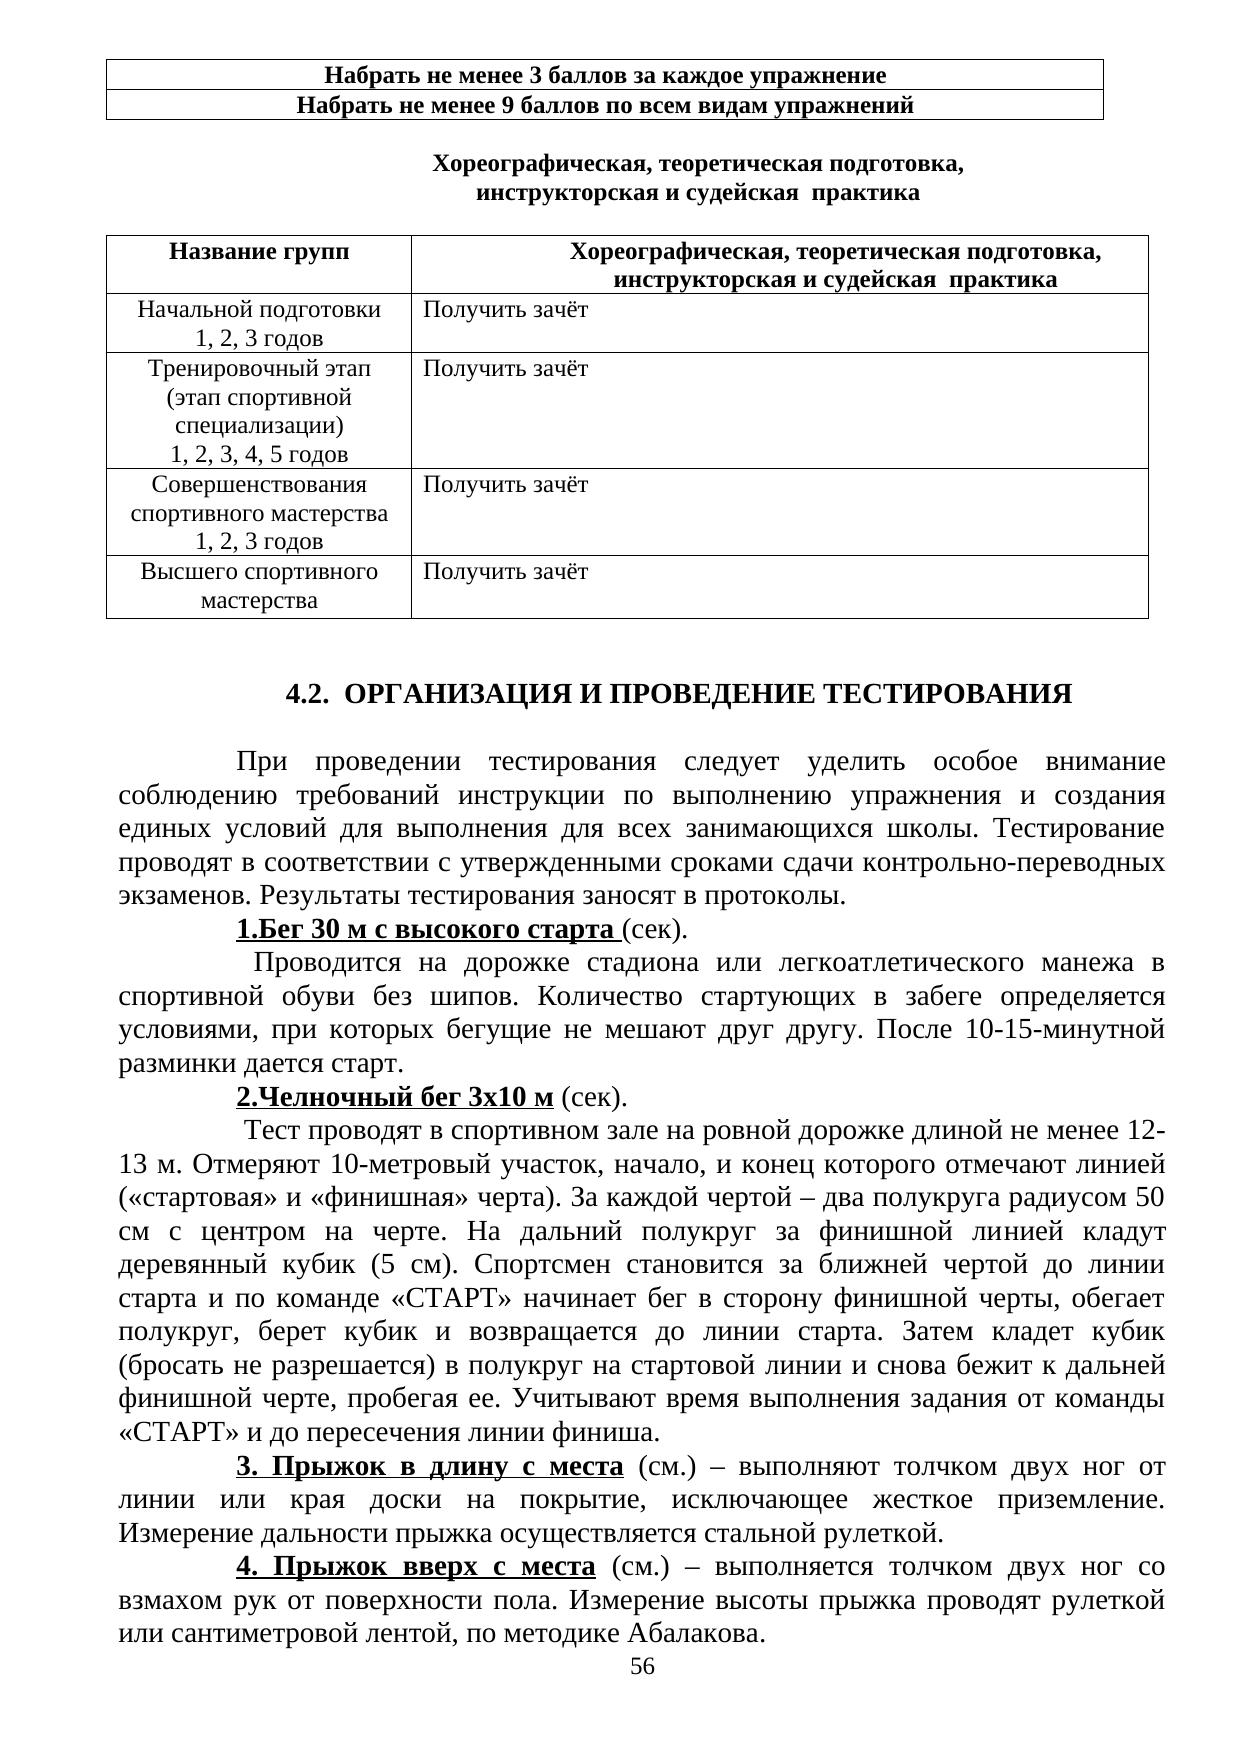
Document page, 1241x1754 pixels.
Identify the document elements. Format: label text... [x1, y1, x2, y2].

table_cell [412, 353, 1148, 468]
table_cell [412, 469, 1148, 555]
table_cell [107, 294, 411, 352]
text 4.2. ОРГАНИЗАЦИЯ И ПРОВЕДЕНИЕ ТЕСТИРОВАНИЯ [192, 676, 1167, 710]
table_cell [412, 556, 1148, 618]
text инструкторская и судейская практика [229, 177, 1167, 206]
text Проводится на дорожке стадиона или легкоатлетического манежа в спортивной обуви без шипов. Количество стартующих в забеге определяется условиями, при которых бегущие не мешают друг другу. После 10-15-минутной разминки дается старт. [118, 944, 1167, 1079]
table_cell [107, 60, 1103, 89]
text 3. Прыжок в длину с места (см.) – выполняют толчком двух ног от линии или края доски на покрытие, исключающее жесткое приземление. Измерение дальности прыжка осуществляется стальной рулеткой. [118, 1448, 1167, 1548]
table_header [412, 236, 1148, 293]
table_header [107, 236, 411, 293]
text Хореографическая, теоретическая подготовка, [229, 148, 1167, 177]
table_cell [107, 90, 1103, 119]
text 2.Челночный бег 3х10 м (сек). [118, 1079, 1167, 1112]
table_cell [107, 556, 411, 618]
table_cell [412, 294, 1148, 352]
text Тест проводят в спортивном зале на ровной дорожке длиной не менее 12-. Отмеряют 10-метровый участок, начало, и конец которого отмечают линией («стартовая» и «финишная» черта). За каждой чертой – два полукруга радиусом с центром на черте. На дальний полукруг за финишной линией кладут деревянный кубик (). Спортсмен становится за ближней чертой до линии старта и по команде «СТАРТ» начинает бег в сторону финишной черты, обегает полукруг, берет кубик и возвращается до линии старта. Затем кладет кубик (бросать не разрешается) в полукруг на стартовой линии и снова бежит к дальней финишной черте, пробегая ее. Учитывают время выполнения задания от команды «СТАРТ» и до пересечения линии финиша. [118, 1112, 1167, 1448]
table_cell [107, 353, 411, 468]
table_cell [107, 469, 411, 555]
text 1.Бег с высокого старта (сек). [118, 911, 1167, 944]
text При проведении тестирования следует уделить особое внимание соблюдению требований инструкции по выполнению упражнения и создания единых условий для выполнения для всех занимающихся школы. Тестирование проводят в соответствии с утвержденными сроками сдачи контрольно-переводных экзаменов. Результаты тестирования заносят в протоколы. [118, 743, 1167, 911]
text 4. Прыжок вверх с места (см.) – выполняется толчком двух ног со взмахом рук от поверхности пола. Измерение высоты прыжка проводят рулеткой или сантиметровой лентой, по методике Абалакова. [118, 1548, 1167, 1649]
